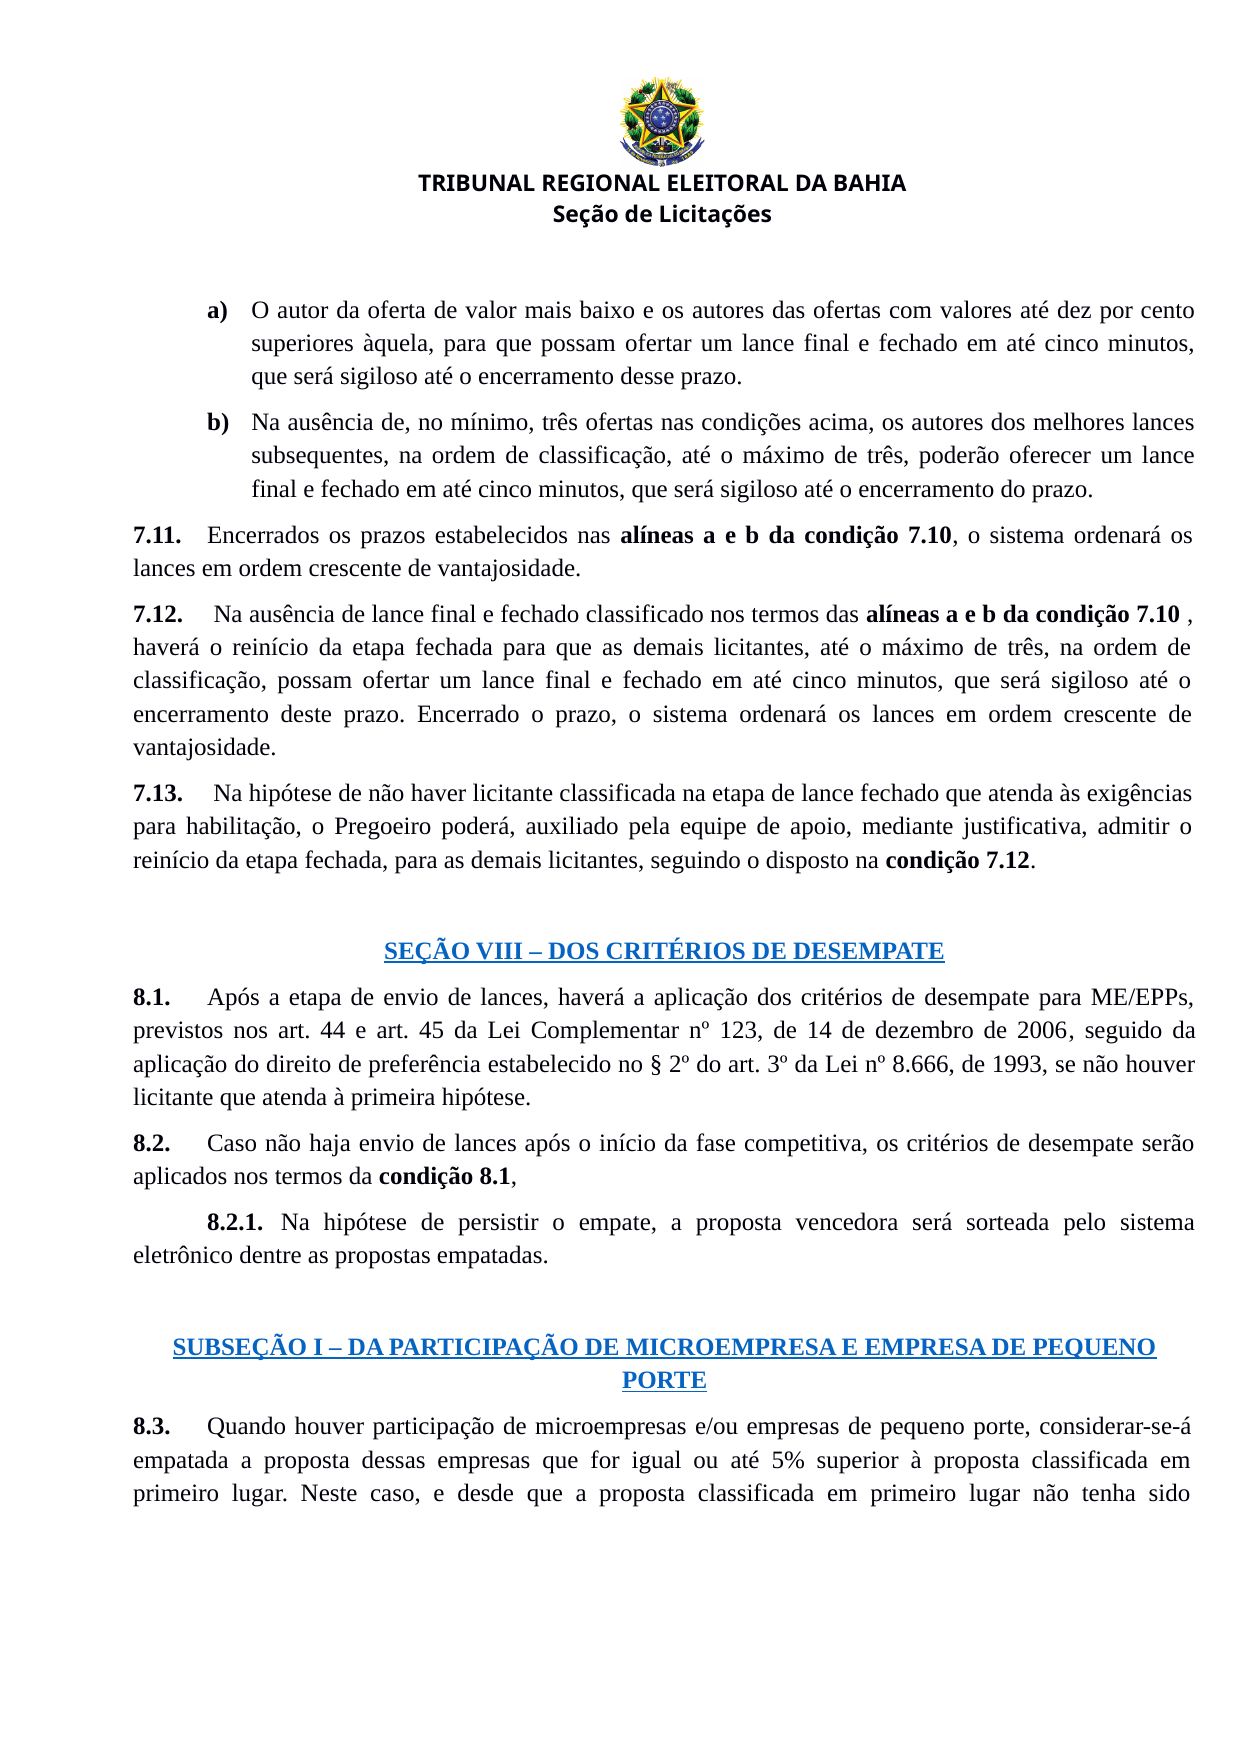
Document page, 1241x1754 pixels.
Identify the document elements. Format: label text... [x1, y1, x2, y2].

list O autor da oferta de valor mais baixo e os autores das ofertas com valores até dez por cento superiores àquela, para que possam ofertar um lance final e fechado em até cinco minutos, que será sigiloso até o encerramento desse prazo. [207, 291, 1196, 391]
list Na ausência de, no mínimo, três ofertas nas condições acima, os autores dos melhores lances subsequentes, na ordem de classificação, até o máximo de três, poderão oferecer um lance final e fechado em até cinco minutos, que será sigiloso até o encerramento do prazo. [207, 404, 1196, 504]
text 7.12. Na ausência de lance final e fechado classificado nos termos das alíneas a e b da condição 7.10 , haverá o reinício da etapa fechada para que as demais licitantes, até o máximo de três, na ordem de classificação, possam ofertar um lance final e fechado em até cinco minutos, que será sigiloso até o encerramento deste prazo. Encerrado o prazo, o sistema ordenará os lances em ordem crescente de vantajosidade. [133, 596, 1193, 762]
text SEÇÃO VIII – DOS CRITÉRIOS DE DESEMPATE [133, 933, 1196, 966]
text 8.1. Após a etapa de envio de lances, haverá a aplicação dos critérios de desempate para ME/EPPs, previstos nos art. 44 e art. 45 da Lei Complementar nº 123, de 14 de dezembro de 2006, seguido da aplicação do direito de preferência estabelecido no § 2º do art. 3º da Lei nº 8.666, de 1993, se não houver licitante que atenda à primeira hipótese. [133, 979, 1196, 1112]
text SUBSEÇÃO I – DA PARTICIPAÇÃO DE MICROEMPRESA E EMPRESA DE PEQUENO PORTE [133, 1329, 1196, 1396]
text 8.2.1. Na hipótese de persistir o empate, a proposta vencedora será sorteada pelo sistema eletrônico dentre as propostas empatadas. [133, 1204, 1196, 1271]
text 7.11. Encerrados os prazos estabelecidos nas alíneas a e b da condição 7.10, o sistema ordenará os lances em ordem crescente de vantajosidade. [133, 516, 1193, 583]
text 7.13. Na hipótese de não haver licitante classificada na etapa de lance fechado que atenda às exigências para habilitação, o Pregoeiro poderá, auxiliado pela equipe de apoio, mediante justificativa, admitir o reinício da etapa fechada, para as demais licitantes, seguindo o disposto na condição 7.12. [133, 775, 1193, 875]
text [133, 1408, 1192, 1508]
text 8.2. Caso não haja envio de lances após o início da fase competitiva, os critérios de desempate serão aplicados nos termos da condição 8.1, [133, 1125, 1196, 1191]
